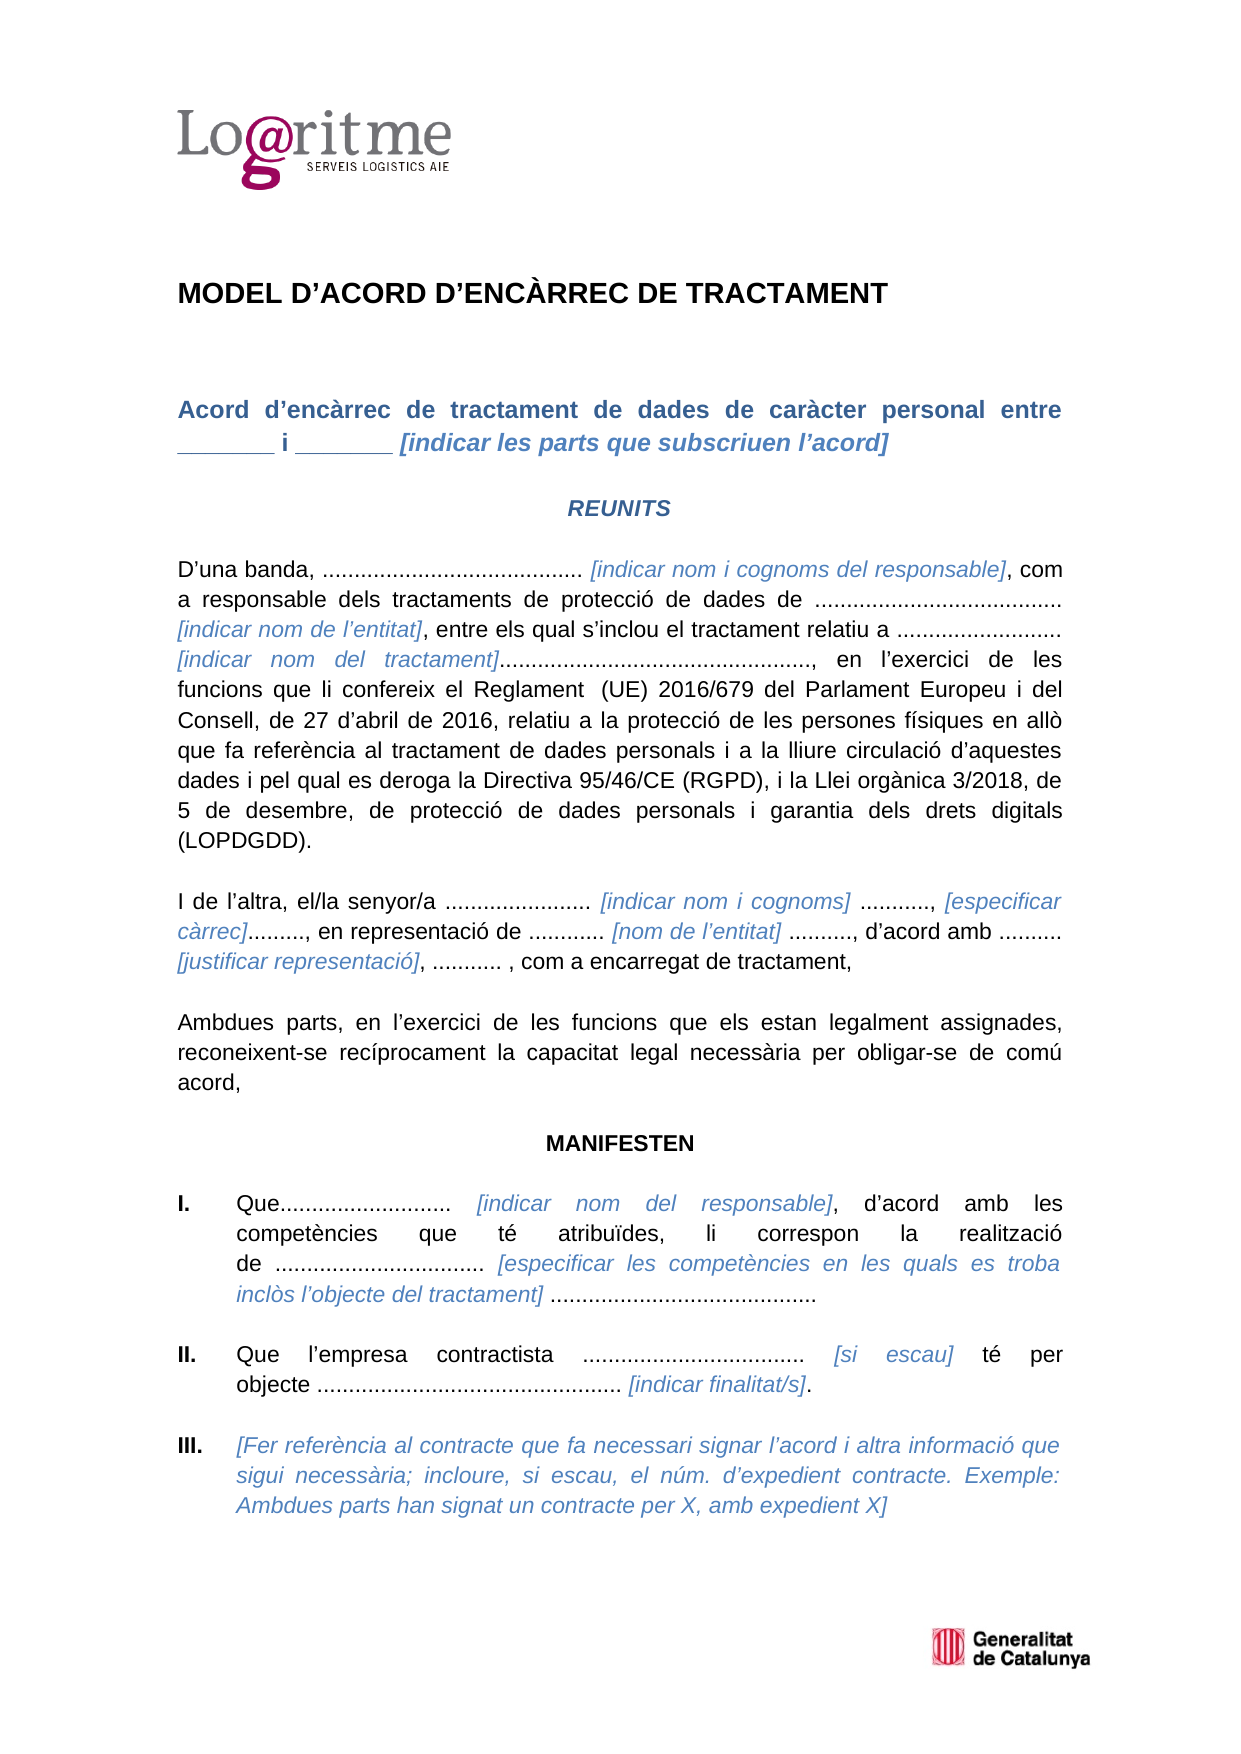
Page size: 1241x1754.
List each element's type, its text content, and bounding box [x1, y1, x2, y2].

list [Fer referència al contracte que fa necessari signar l’acord i altra informació que sigui necessària; incloure, si escau, el núm. d’expedient contracte. Exemple: Ambdues parts han signat un contracte per X, amb expedient X] [177, 1432, 1063, 1518]
picture [893, 1621, 1129, 1674]
picture [177, 100, 451, 199]
text D’una banda, ......................................... [indicar nom i cognoms del responsable], com a responsable dels tractaments de protecció de dades de ....................................... [indicar nom de l’entitat], entre els qual s’inclou el tractament relatiu a .......................... [indicar nom del tractament]................................................., en l’exercici de les funcions que li confereix el Reglament (UE) 2016/679 del Parlament Europeu i del Consell, de 27 d’abril de 2016, relatiu a la protecció de les persones físiques en allò que fa referència al tractament de dades personals i a la lliure circulació d’aquestes dades i pel qual es deroga la Directiva 95/46/CE (RGPD), i la Llei orgànica 3/2018, de 5 de desembre, de protecció de dades personals i garantia dels drets digitals (LOPDGDD). [177, 556, 1063, 854]
list Que........................... [indicar nom del responsable], d’acord amb les competències que té atribuïdes, li correspon la realització de ................................. [especificar les competències en les quals es troba inclòs l’objecte del tractament] .......................................... [177, 1190, 1063, 1307]
text Ambdues parts, en l’exercici de les funcions que els estan legalment assignades, reconeixent-se recíprocament la capacitat legal necessària per obligar-se de comú acord, [177, 1009, 1063, 1096]
text Acord d’encàrrec de tractament de dades de caràcter personal entre _______ i _______ [indicar les parts que subscriuen l’acord] [177, 395, 1063, 457]
text MANIFESTEN [177, 1129, 1063, 1156]
list MODEL D’ACORD D’ENCÀRREC DE TRACTAMENT [177, 276, 1063, 309]
text REUNITS [177, 495, 1063, 522]
text I de l’altra, el/la senyor/a ....................... [indicar nom i cognoms] ..........., [especificar càrrec]........., en representació de ............ [nom de l’entitat] .........., d’acord amb ..........[justificar representació], ........... , com a encarregat de tractament, [177, 888, 1063, 975]
list Que l’empresa contractista ................................... [si escau] té per objecte ................................................ [indicar finalitat/s]. [177, 1341, 1063, 1398]
